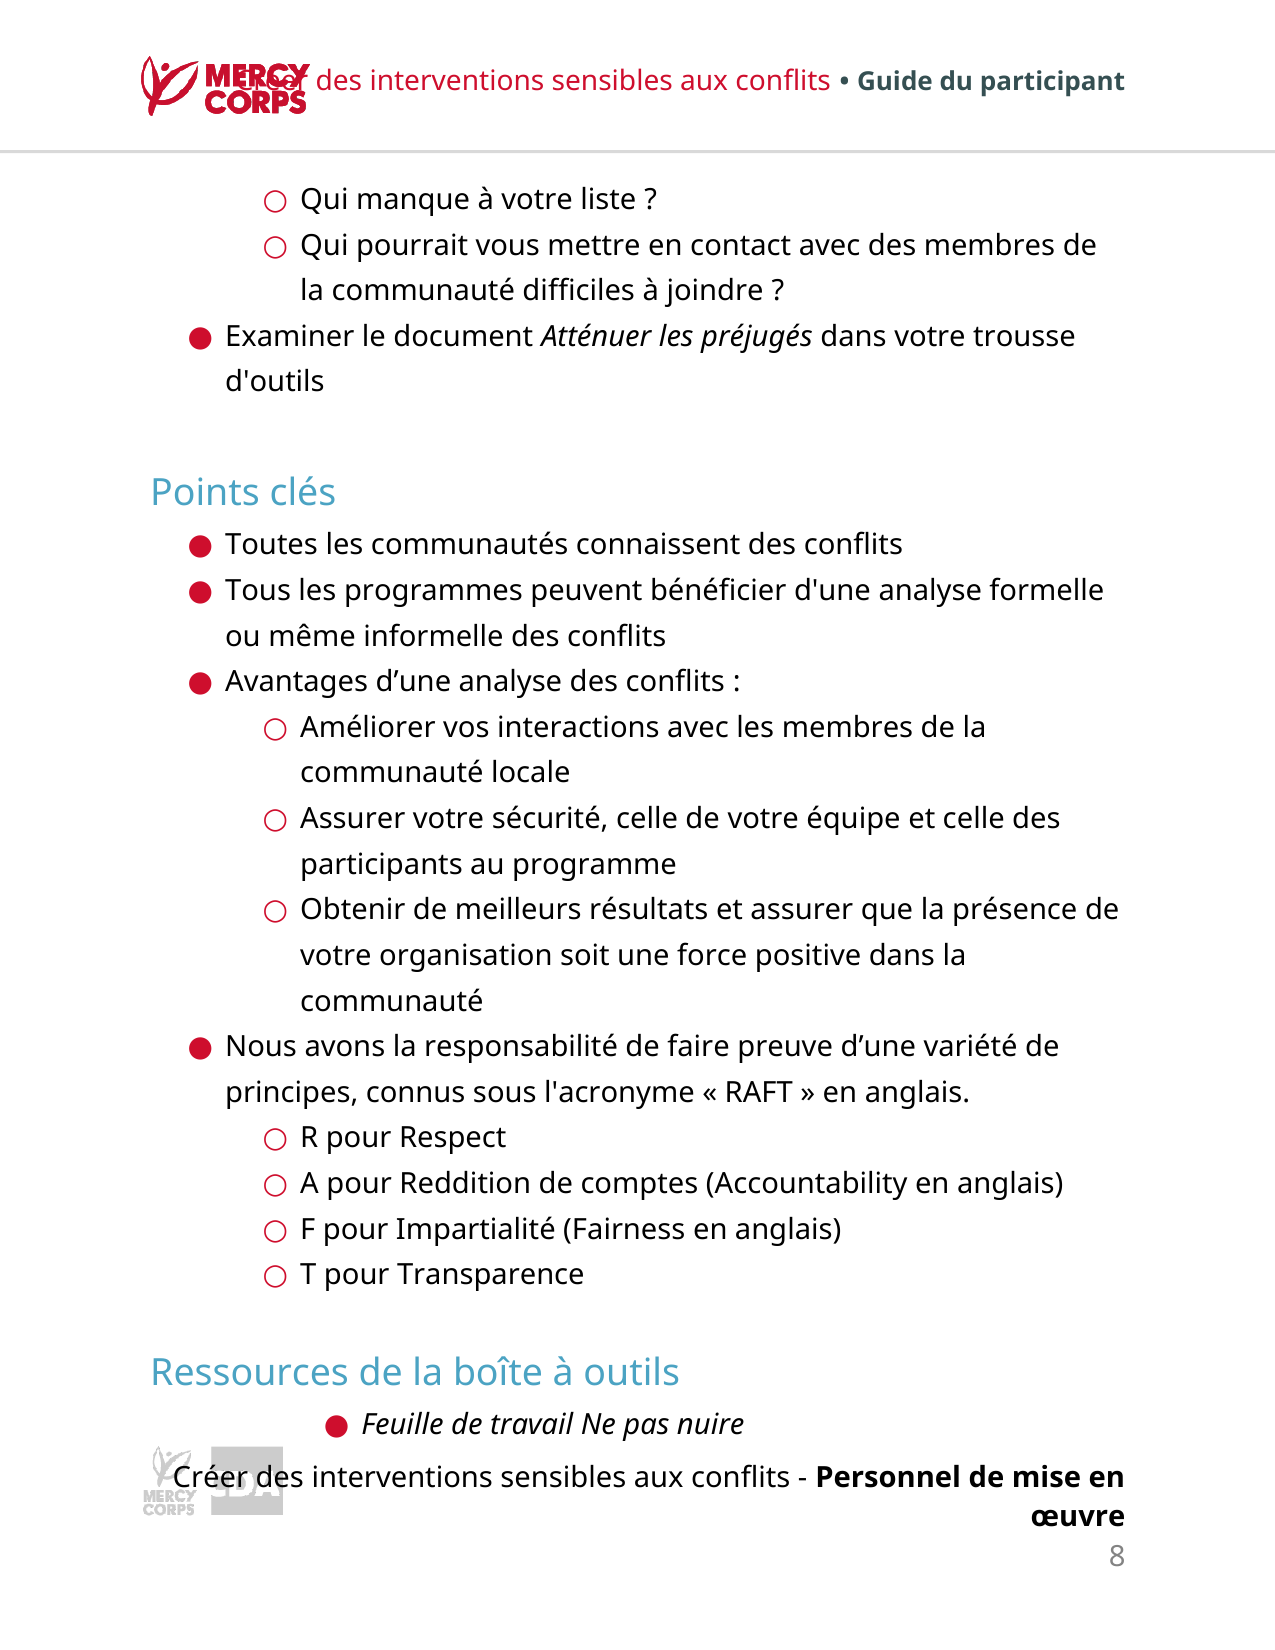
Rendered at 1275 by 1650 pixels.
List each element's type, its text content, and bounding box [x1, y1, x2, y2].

picture [136, 52, 315, 117]
list F pour Impartialité (Fairness en anglais) [262, 1208, 1125, 1248]
list R pour Respect [262, 1117, 1125, 1156]
list Améliorer vos interactions avec les membres de la communauté locale [262, 706, 1125, 791]
list Qui manque à votre liste ? [262, 178, 1125, 218]
picture [277, 1480, 286, 1485]
list Qui pourrait vous mettre en contact avec des membres de la communauté difficiles à joindre ? [262, 224, 1125, 309]
list Obtenir de meilleurs résultats et assurer que la présence de votre organisation soit une force positive dans la communauté [262, 888, 1125, 1019]
picture [277, 1473, 285, 1478]
picture [136, 1437, 286, 1523]
list Feuille de travail Ne pas nuire [187, 1403, 1125, 1443]
subtitle Points clés [150, 465, 1125, 516]
list A pour Reddition de comptes (Accountability en anglais) [262, 1162, 1125, 1202]
list Tous les programmes peuvent bénéficier d'une analyse formelle ou même informelle des conflits [187, 569, 1125, 654]
list Examiner le document Atténuer les préjugés dans votre trousse d'outils [187, 315, 1125, 400]
list Avantages d’une analyse des conflits : [187, 660, 1125, 700]
list T pour Transparence [262, 1253, 1125, 1293]
list Toutes les communautés connaissent des conflits [187, 523, 1125, 563]
list Nous avons la responsabilité de faire preuve d’une variété de principes, connus sous l'acronyme « RAFT » en anglais. [187, 1025, 1125, 1111]
list Assurer votre sécurité, celle de votre équipe et celle des participants au programme [262, 797, 1125, 883]
subtitle Ressources de la boîte à outils [150, 1345, 1125, 1396]
